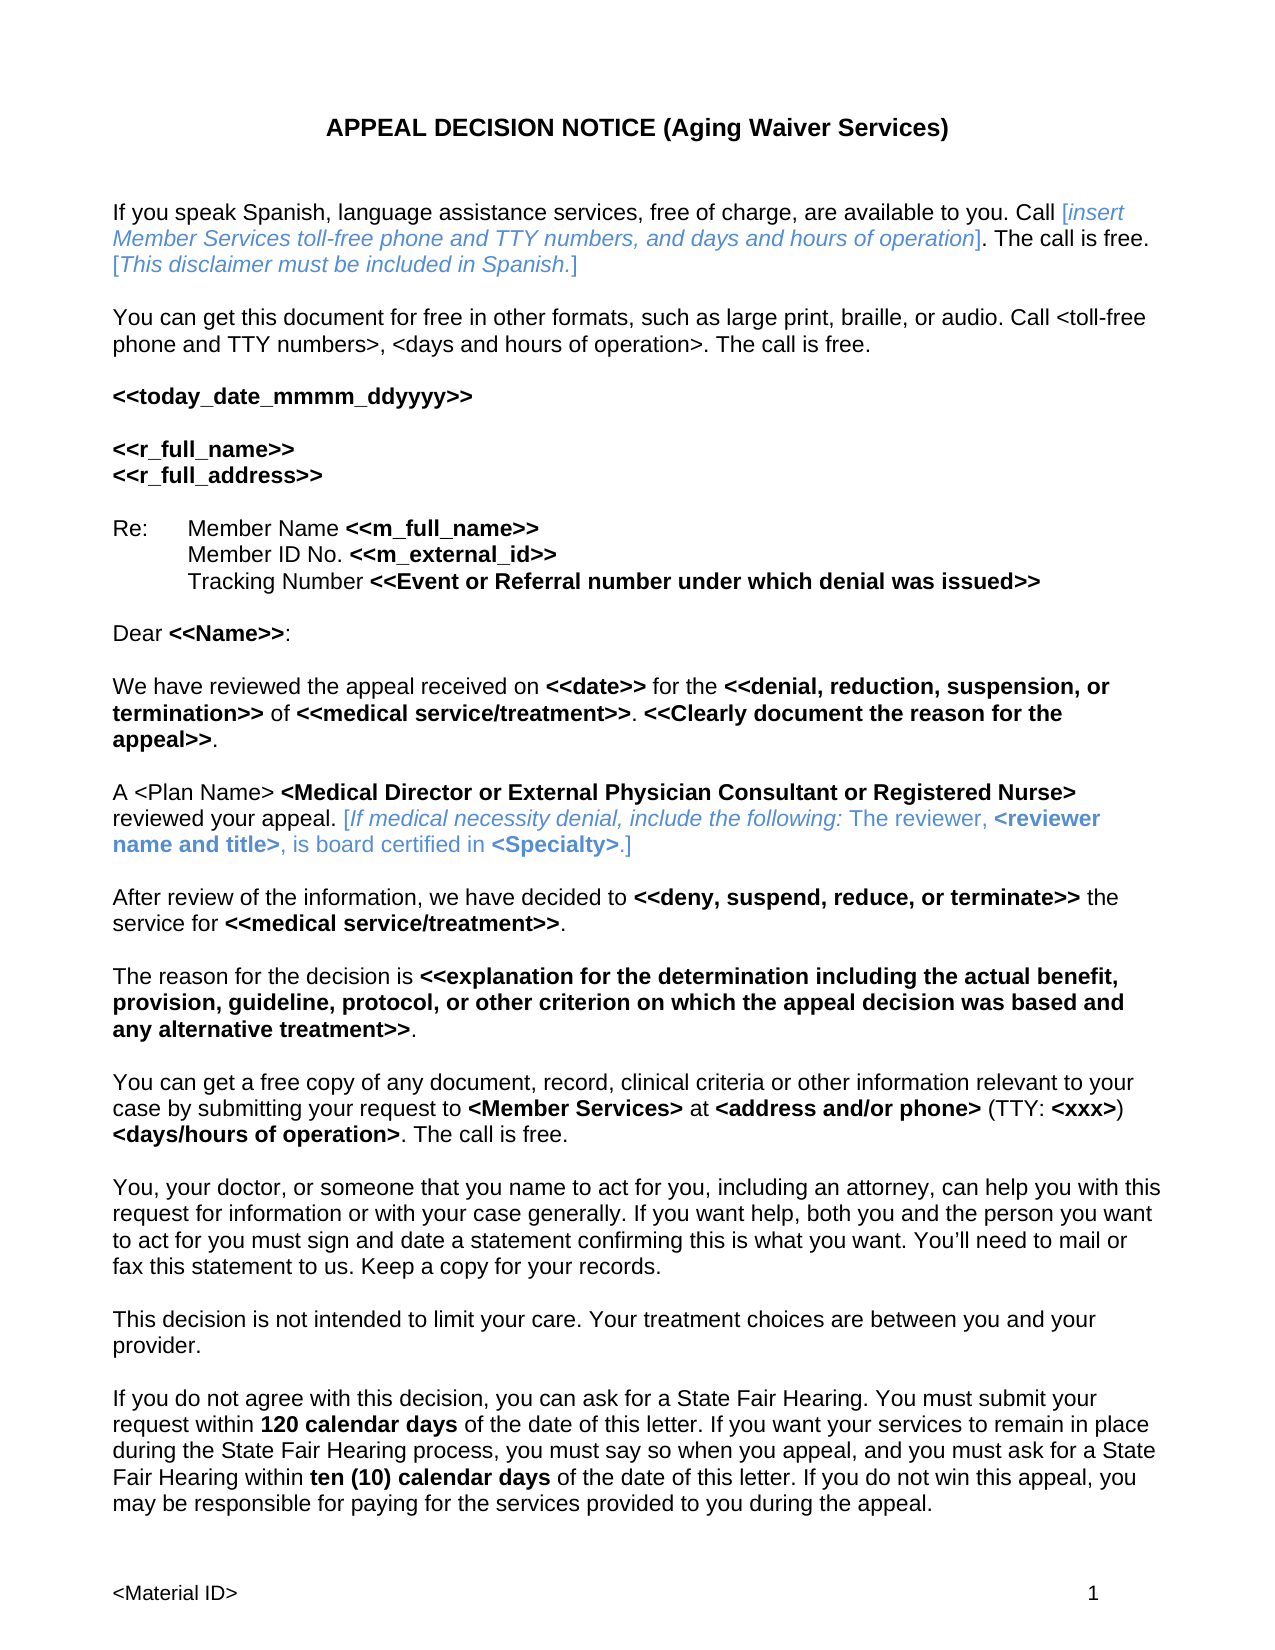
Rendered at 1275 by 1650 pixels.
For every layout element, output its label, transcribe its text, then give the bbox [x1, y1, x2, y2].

text We have reviewed the appeal received on <<date>> for the <<denial, reduction, suspension, or termination>> of <<medical service/treatment>>. <<Clearly document the reason for the appeal>>. [112, 673, 1162, 752]
text You can get this document for free in other formats, such as large print, braille, or audio. Call <toll-free phone and TTY numbers>, <days and hours of operation>. The call is free. [112, 304, 1162, 357]
text APPEAL DECISION NOTICE (Aging Waiver Services) [112, 112, 1162, 141]
text The reason for the decision is <<explanation for the determination including the actual benefit, provision, guideline, protocol, or other criterion on which the appeal decision was based and any alternative treatment>>. [112, 963, 1162, 1042]
text Re: Member Name <<m_full_name>> [112, 515, 1162, 541]
text You, your doctor, or someone that you name to act for you, including an attorney, can help you with this request for information or with your case generally. If you want help, both you and the person you want to act for you must sign and date a statement confirming this is what you want. You’ll need to mail or fax this statement to us. Keep a copy for your records. [112, 1174, 1162, 1279]
text If you do not agree with this decision, you can ask for a State Fair Hearing. You must submit your request within 120 calendar days of the date of this letter. If you want your services to remain in place during the State Fair Hearing process, you must say so when you appeal, and you must ask for a State Fair Hearing within ten (10) calendar days of the date of this letter. If you do not win this appeal, you may be responsible for paying for the services provided to you during the appeal. [112, 1385, 1162, 1516]
text You can get a free copy of any document, record, clinical criteria or other information relevant to your case by submitting your request to <Member Services> at <address and/or phone> (TTY: <xxx>) <days/hours of operation>. The call is free. [112, 1068, 1162, 1147]
text Member ID No. <<m_external_id>> [187, 541, 1162, 568]
text Dear <<Name>>: [112, 620, 1162, 647]
text Tracking Number <<Event or Referral number under which denial was issued>> [187, 568, 1162, 594]
text <<r_full_address>> [112, 462, 1162, 489]
text A <Plan Name> <Medical Director or External Physician Consultant or Registered Nurse> reviewed your appeal. [If medical necessity denial, include the following: The reviewer, <reviewer name and title>, is board certified in <Specialty>.] [112, 778, 1162, 858]
text If you speak Spanish, language assistance services, free of charge, are available to you. Call [insert Member Services toll-free phone and TTY numbers, and days and hours of operation]. The call is free. [This disclaimer must be included in Spanish.] [112, 199, 1162, 278]
text <<r_full_name>> [112, 436, 1162, 462]
text <<today_date_mmmm_ddyyyy>> [112, 383, 1162, 409]
text After review of the information, we have decided to <<deny, suspend, reduce, or terminate>> the service for <<medical service/treatment>>. [112, 884, 1162, 937]
text This decision is not intended to limit your care. Your treatment choices are between you and your provider. [112, 1306, 1162, 1358]
